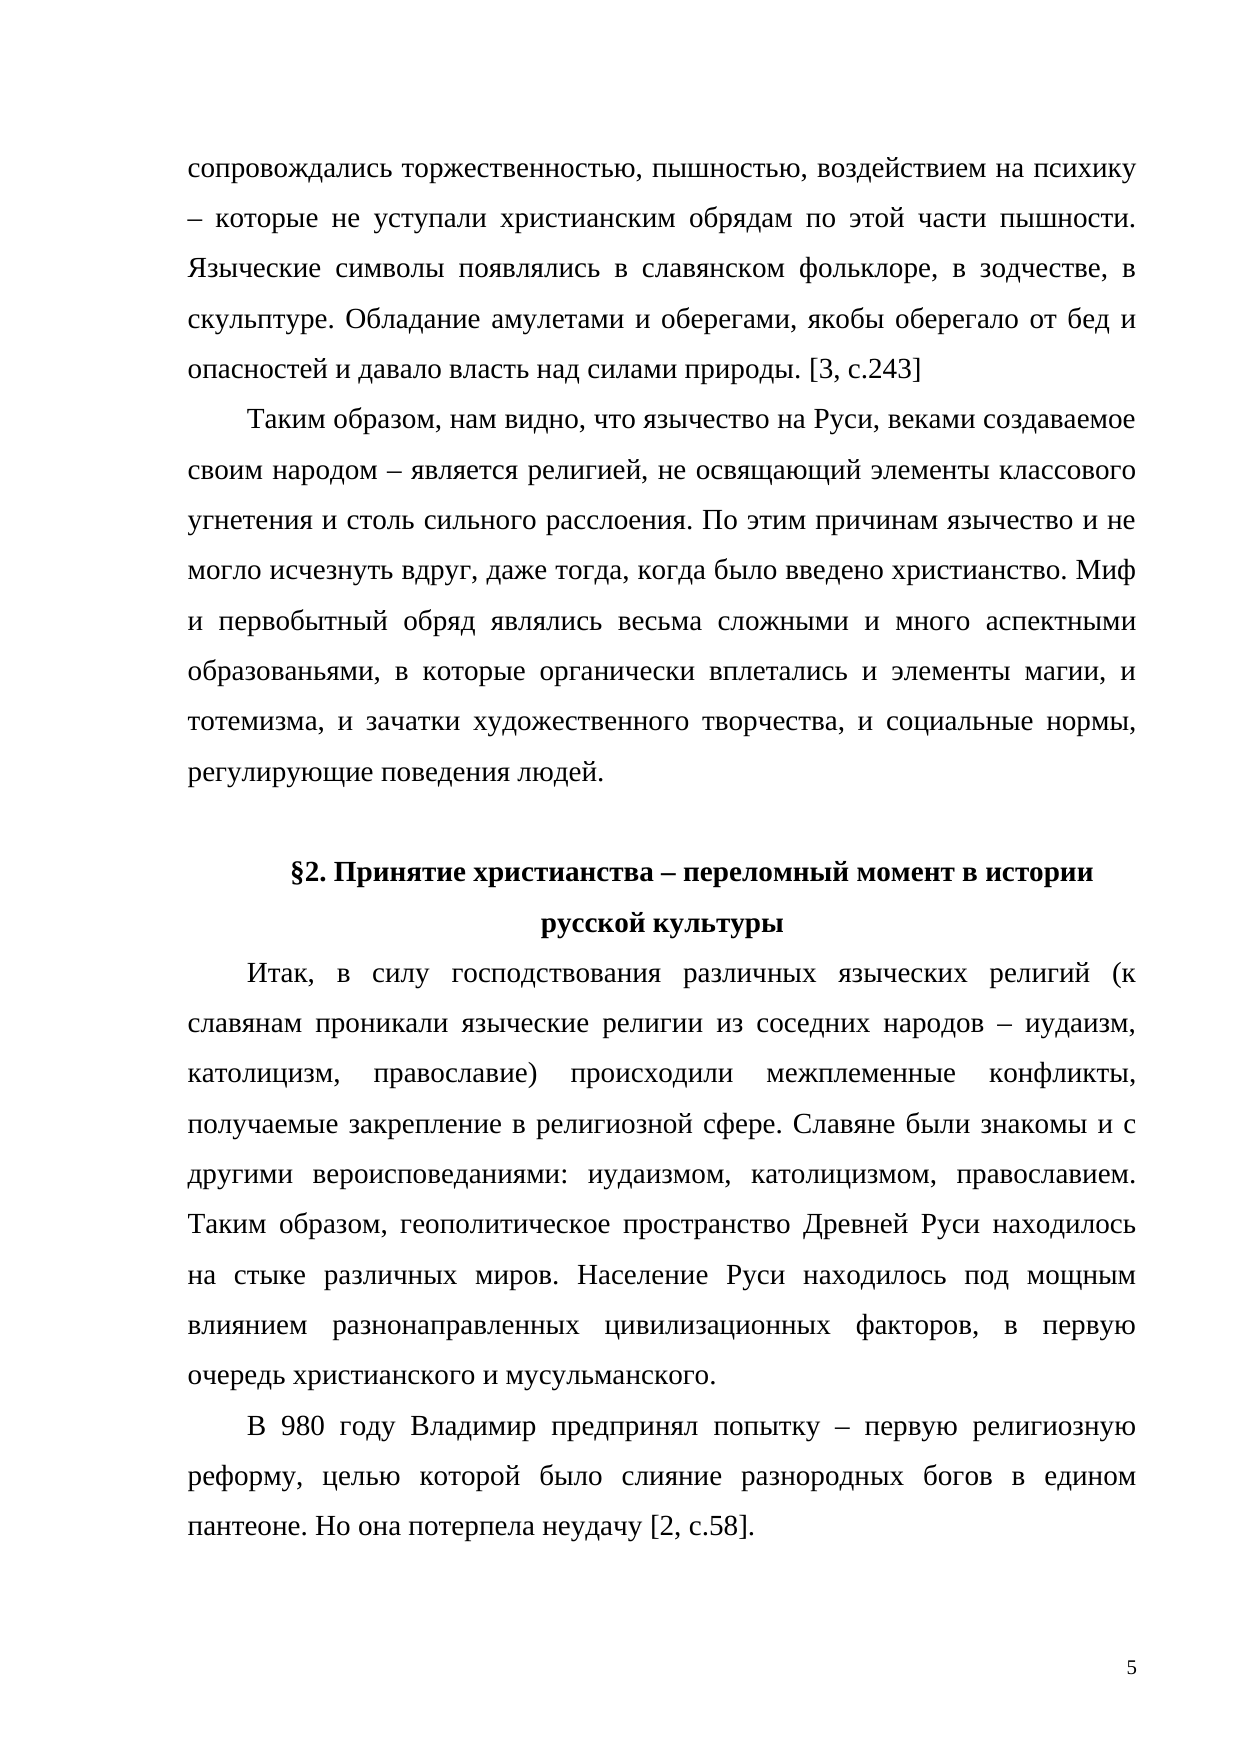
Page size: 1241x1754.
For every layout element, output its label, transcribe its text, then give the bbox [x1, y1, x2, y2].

text В 980 году Владимир предпринял попытку – первую религиозную реформу, целью которой было слияние разнородных богов в едином пантеоне. Но она потерпела неудачу [2, с.58]. [187, 1408, 1137, 1542]
text Таким образом, нам видно, что язычество на Руси, веками создаваемое своим народом – является религией, не освящающий элементы классового угнетения и столь сильного расслоения. По этим причинам язычество и не могло исчезнуть вдруг, даже тогда, когда было введено христианство. Миф и первобытный обряд являлись весьма сложными и много аспектными образованьями, в которые органически вплетались и элементы магии, и тотемизма, и зачатки художественного творчества, и социальные нормы, регулирующие поведения людей. [187, 402, 1137, 787]
text §2. Принятие христианства – переломный момент в истории русской культуры [187, 854, 1137, 938]
text Итак, в силу господствования различных языческих религий (к славянам проникали языческие религии из соседних народов – иудаизм, католицизм, православие) происходили межплеменные конфликты, получаемые закрепление в религиозной сфере. Славяне были знакомы и с другими вероисповеданиями: иудаизмом, католицизмом, православием. Таким образом, геополитическое пространство Древней Руси находилось на стыке различных миров. Население Руси находилось под мощным влиянием разнонаправленных цивилизационных факторов, в первую очередь христианского и мусульманского. [187, 955, 1137, 1391]
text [187, 150, 1137, 385]
